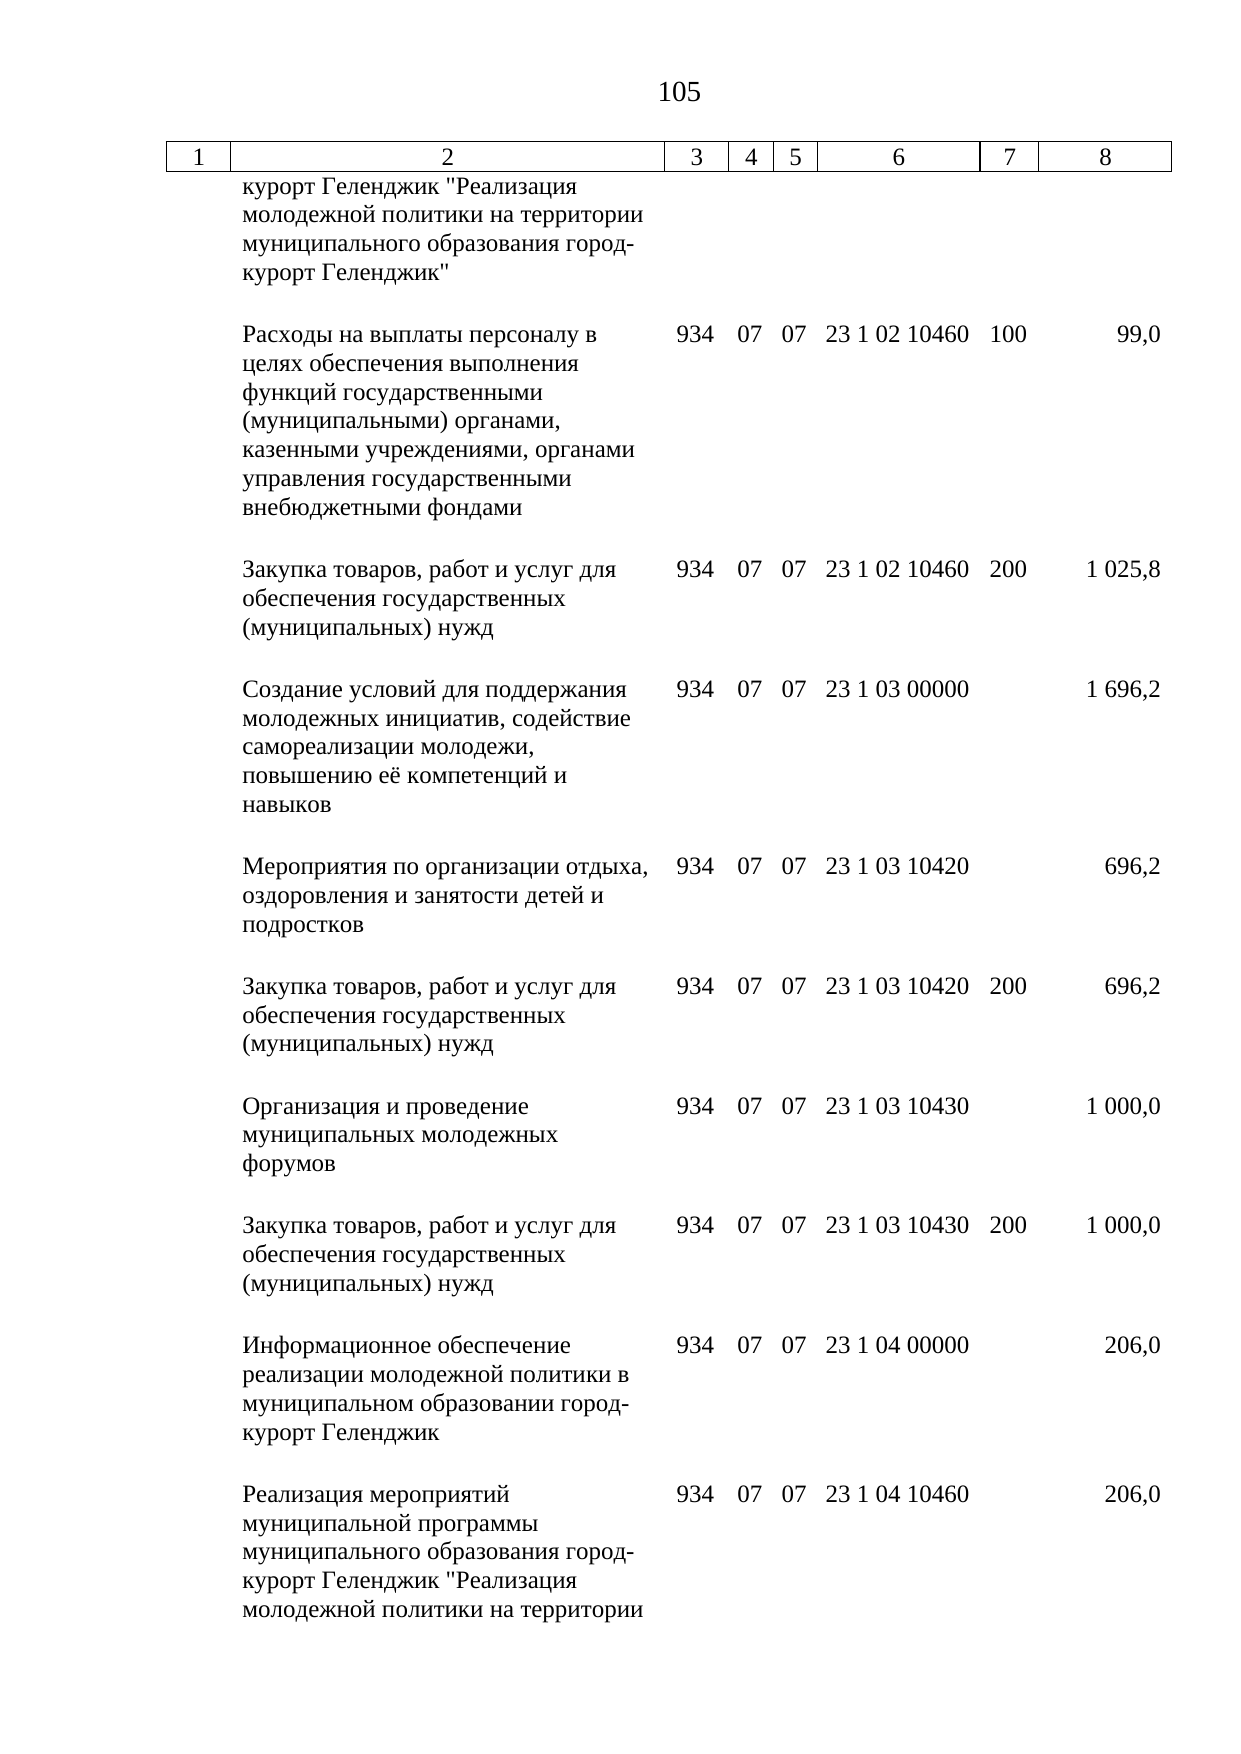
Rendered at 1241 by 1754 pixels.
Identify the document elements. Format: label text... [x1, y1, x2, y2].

table_header 5 [774, 142, 817, 171]
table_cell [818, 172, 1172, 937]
table_header 3 [665, 142, 728, 171]
table_header 1 [167, 142, 230, 171]
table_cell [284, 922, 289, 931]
table_header 2 [231, 142, 664, 171]
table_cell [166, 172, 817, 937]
table_header 8 [1039, 142, 1171, 171]
table_header 6 [818, 142, 979, 171]
table_header 4 [729, 142, 773, 171]
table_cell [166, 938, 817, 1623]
table_header 7 [981, 142, 1038, 171]
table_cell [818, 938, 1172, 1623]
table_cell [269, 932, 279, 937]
